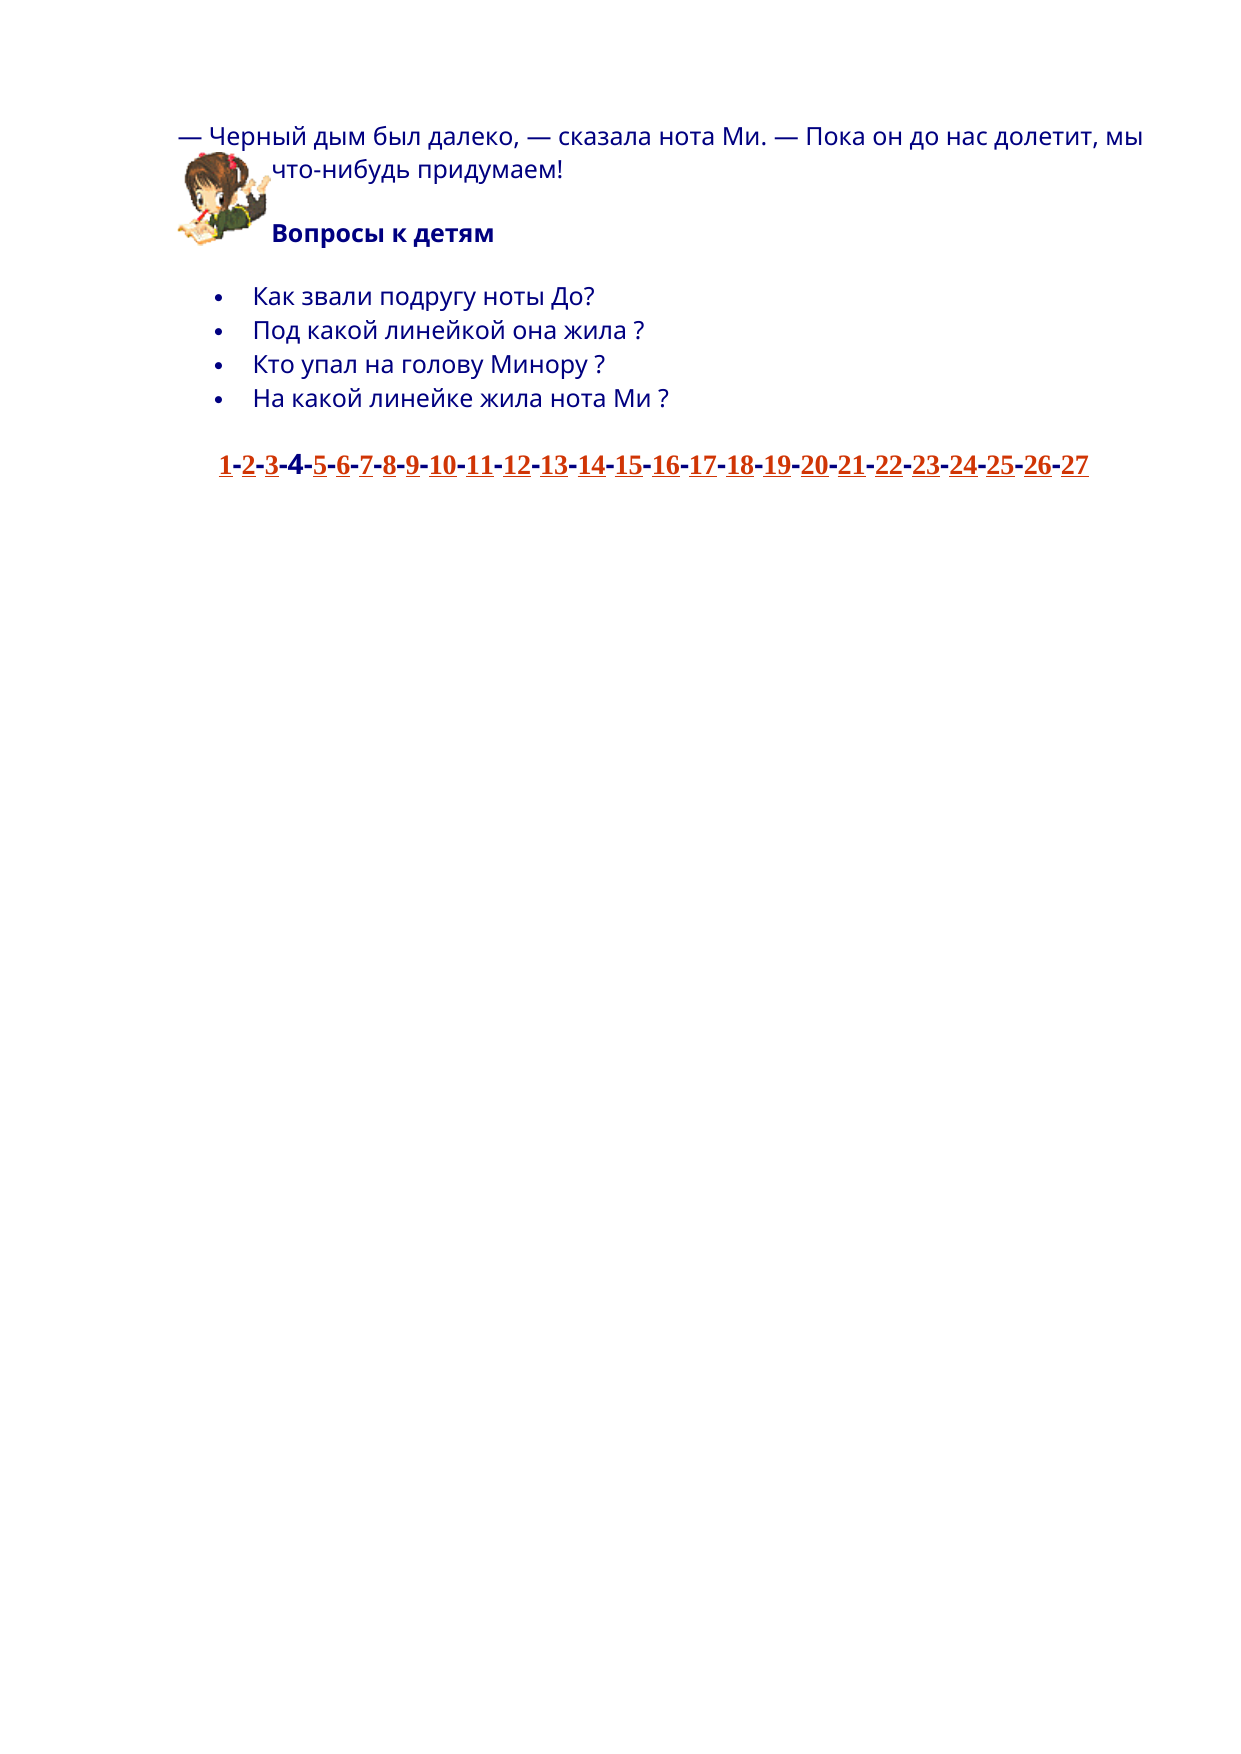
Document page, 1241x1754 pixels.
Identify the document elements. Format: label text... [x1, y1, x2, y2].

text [177, 118, 1152, 186]
text 1-2-3-4-5-6-7-8-9-10-11-12-13-14-15-16-17-18-19-20-21-22-23-24-25-26-27 [177, 444, 1152, 482]
picture [177, 152, 271, 246]
list Кто упал на голову Минору ? [215, 347, 1152, 381]
text Вопросы к детям [177, 215, 1152, 249]
list Под какой линейкой она жила ? [215, 313, 1152, 347]
list Как звали подругу ноты До? [215, 279, 1152, 313]
list На какой линейке жила нота Ми ? [215, 381, 1152, 415]
